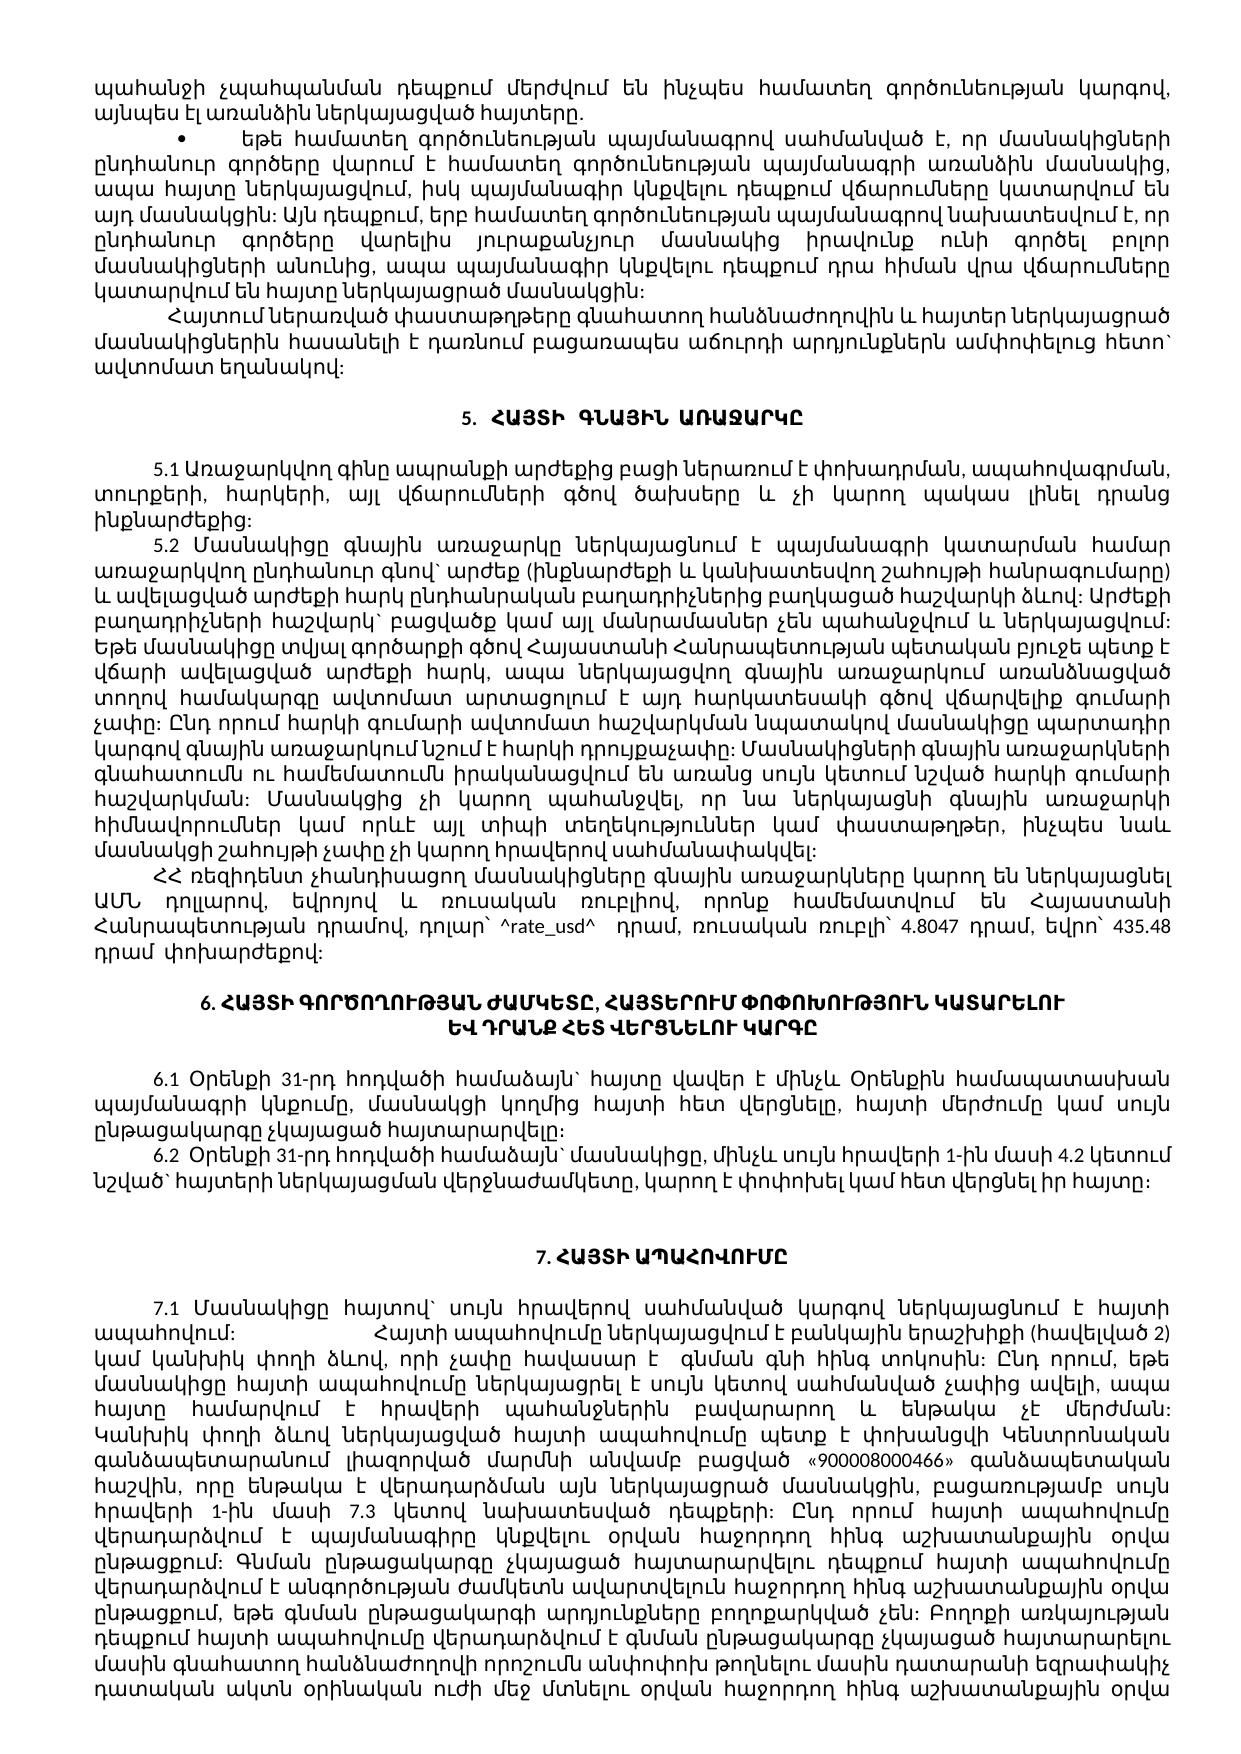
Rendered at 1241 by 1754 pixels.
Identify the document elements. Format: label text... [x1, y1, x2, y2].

text ԵՎ ԴՐԱՆՔ ՀԵՏ ՎԵՐՑՆԵԼՈՒ ԿԱՐԳԸ [94, 1015, 1171, 1041]
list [94, 75, 1171, 126]
text 5. ՀԱՅՏԻ ԳՆԱՅԻՆ ԱՌԱՋԱՐԿԸ [94, 405, 1171, 431]
text ՀՀ ռեզիդենտ չհանդիսացող մասնակիցները գնային առաջարկները կարող են ներկայացնել ԱՄՆ դոլլարով, եվրոյով և ռուսական ռուբլիով, որոնք համեմատվում են Հայաստանի Հանրապետության դրամով, դոլար՝ ^rate_usd^ դրամ, ռուսական ռուբլի՝ 4.8047 դրամ, եվրո՝ 435.48 դրամ փոխարժեքով: [94, 863, 1171, 964]
text 5.2 Մասնակիցը գնային առաջարկը ներկայացնում է պայմանագրի կատարման համար առաջարկվող ընդհանուր գնով` արժեք (ինքնարժեքի և կանխատեսվող շահույթի հանրագումարը) և ավելացված արժեքի հարկ ընդհանրական բաղադրիչներից բաղկացած հաշվարկի ձևով: Արժեքի բաղադրիչների հաշվարկ` բացվածք կամ այլ մանրամասներ չեն պահանջվում և ներկայացվում: Եթե մասնակիցը տվյալ գործարքի գծով Հայաստանի Հանրապետության պետական բյուջե պետք է վճարի ավելացված արժեքի հարկ, ապա ներկայացվող գնային առաջարկում առանձնացված տողով համակարգը ավտոմատ արտացոլում է այդ հարկատեսակի գծով վճարվելիք գումարի չափը: Ընդ որում հարկի գումարի ավտոմատ հաշվարկման նպատակով մասնակիցը պարտադիր կարգով գնային առաջարկում նշում է հարկի դրույքաչափը: Մասնակիցների գնային առաջարկների գնահատումն ու համեմատումն իրականացվում են առանց սույն կետում նշված հարկի գումարի հաշվարկման: Մասնակցից չի կարող պահանջվել, որ նա ներկայացնի գնային առաջարկի հիմնավորումներ կամ որևէ այլ տիպի տեղեկություններ կամ փաստաթղթեր, ինչպես նաև մասնակցի շահույթի չափը չի կարող հրավերով սահմանափակվել: [94, 532, 1171, 863]
text 7. ՀԱՅՏԻ ԱՊԱՀՈՎՈՒՄԸ [94, 1244, 1171, 1269]
text 6.1 Օրենքի 31-րդ հոդվածի համաձայն` հայտը վավեր է մինչև Օրենքին համապատասխան պայմանագրի կնքումը, մասնակցի կողմից հայտի հետ վերցնելը, հայտի մերժումը կամ սույն ընթացակարգը չկայացած հայտարարվելը։ [94, 1066, 1171, 1142]
text 6.2 Օրենքի 31-րդ հոդվածի համաձայն` մասնակիցը, մինչև սույն հրավերի 1-ին մասի 4.2 կետում նշված` հայտերի ներկայացման վերջնաժամկետը, կարող է փոփոխել կամ հետ վերցնել իր հայտը։ [94, 1142, 1171, 1193]
list եթե համատեղ գործունեության պայմանագրով սահմանված է, որ մասնակիցների ընդհանուր գործերը վարում է համատեղ գործունեության պայմանագրի առանձին մասնակից, ապա հայտը ներկայացվում, իսկ պայմանագիր կնքվելու դեպքում վճարումները կատարվում են այդ մասնակցին: Այն դեպքում, երբ համատեղ գործունեության պայմանագրով նախատեսվում է, որ ընդհանուր գործերը վարելիս յուրաքանչյուր մասնակից իրավունք ունի գործել բոլոր մասնակիցների անունից, ապա պայմանագիր կնքվելու դեպքում դրա հիման վրա վճարումները կատարվում են հայտը ներկայացրած մասնակցին: [94, 126, 1171, 304]
text 5.1 Առաջարկվող գինը ապրանքի արժեքից բացի ներառում է փոխադրման, ապահովագրման, տուրքերի, հարկերի, այլ վճարումների գծով ծախսերը և չի կարող պակաս լինել դրանց ինքնարժեքից: [94, 456, 1171, 532]
text 6. ՀԱՅՏԻ ԳՈՐԾՈՂՈՒԹՅԱՆ ԺԱՄԿԵՏԸ, ՀԱՅՏԵՐՈՒՄ ՓՈՓՈԽՈՒԹՅՈՒՆ ԿԱՏԱՐԵԼՈՒ [94, 990, 1171, 1015]
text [94, 1295, 1171, 1702]
text Հայտում ներառված փաստաթղթերը գնահատող հանձնաժողովին և հայտեր ներկայացրած մասնակիցներին հասանելի է դառնում բացառապես աճուրդի արդյունքներն ամփոփելուց հետո` ավտոմատ եղանակով: [94, 304, 1171, 380]
